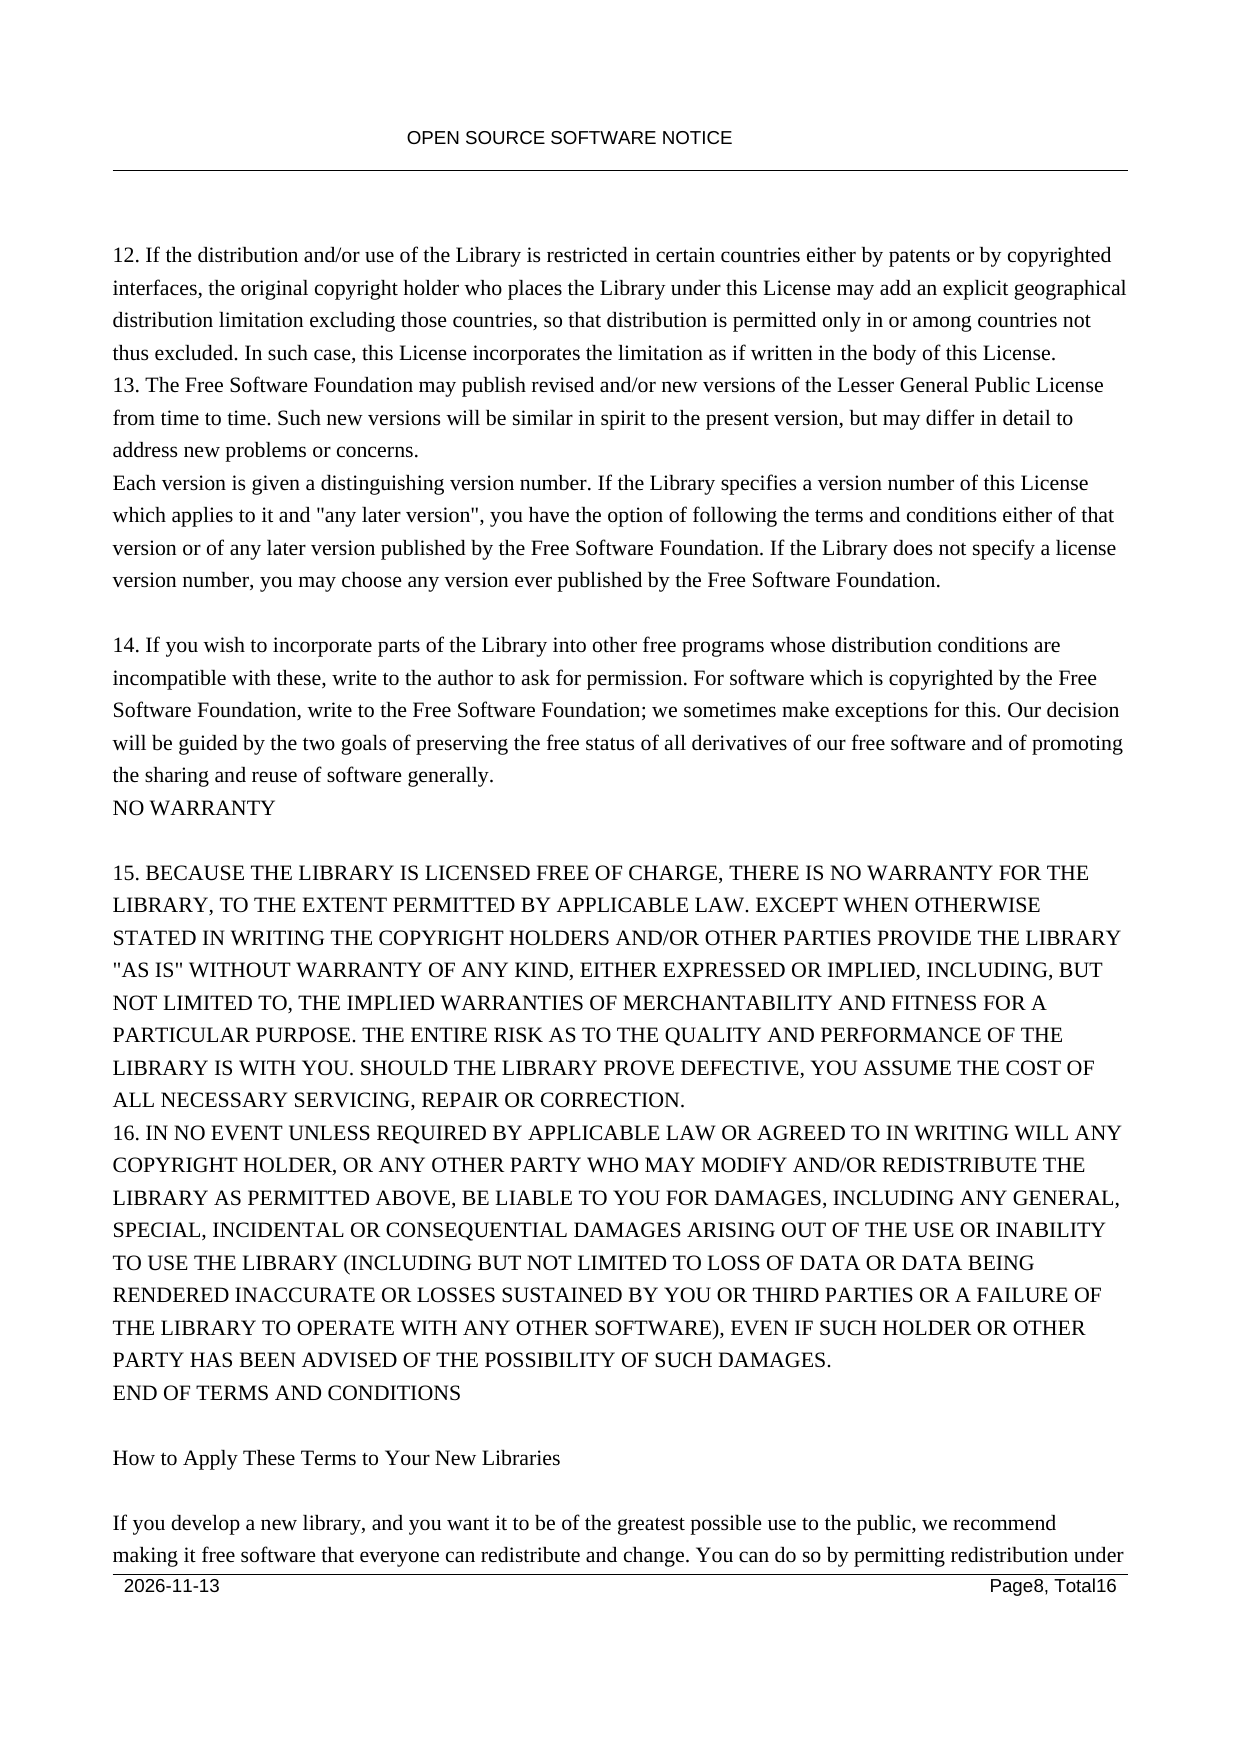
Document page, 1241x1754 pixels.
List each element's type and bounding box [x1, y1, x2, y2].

text [112, 206, 1128, 1571]
